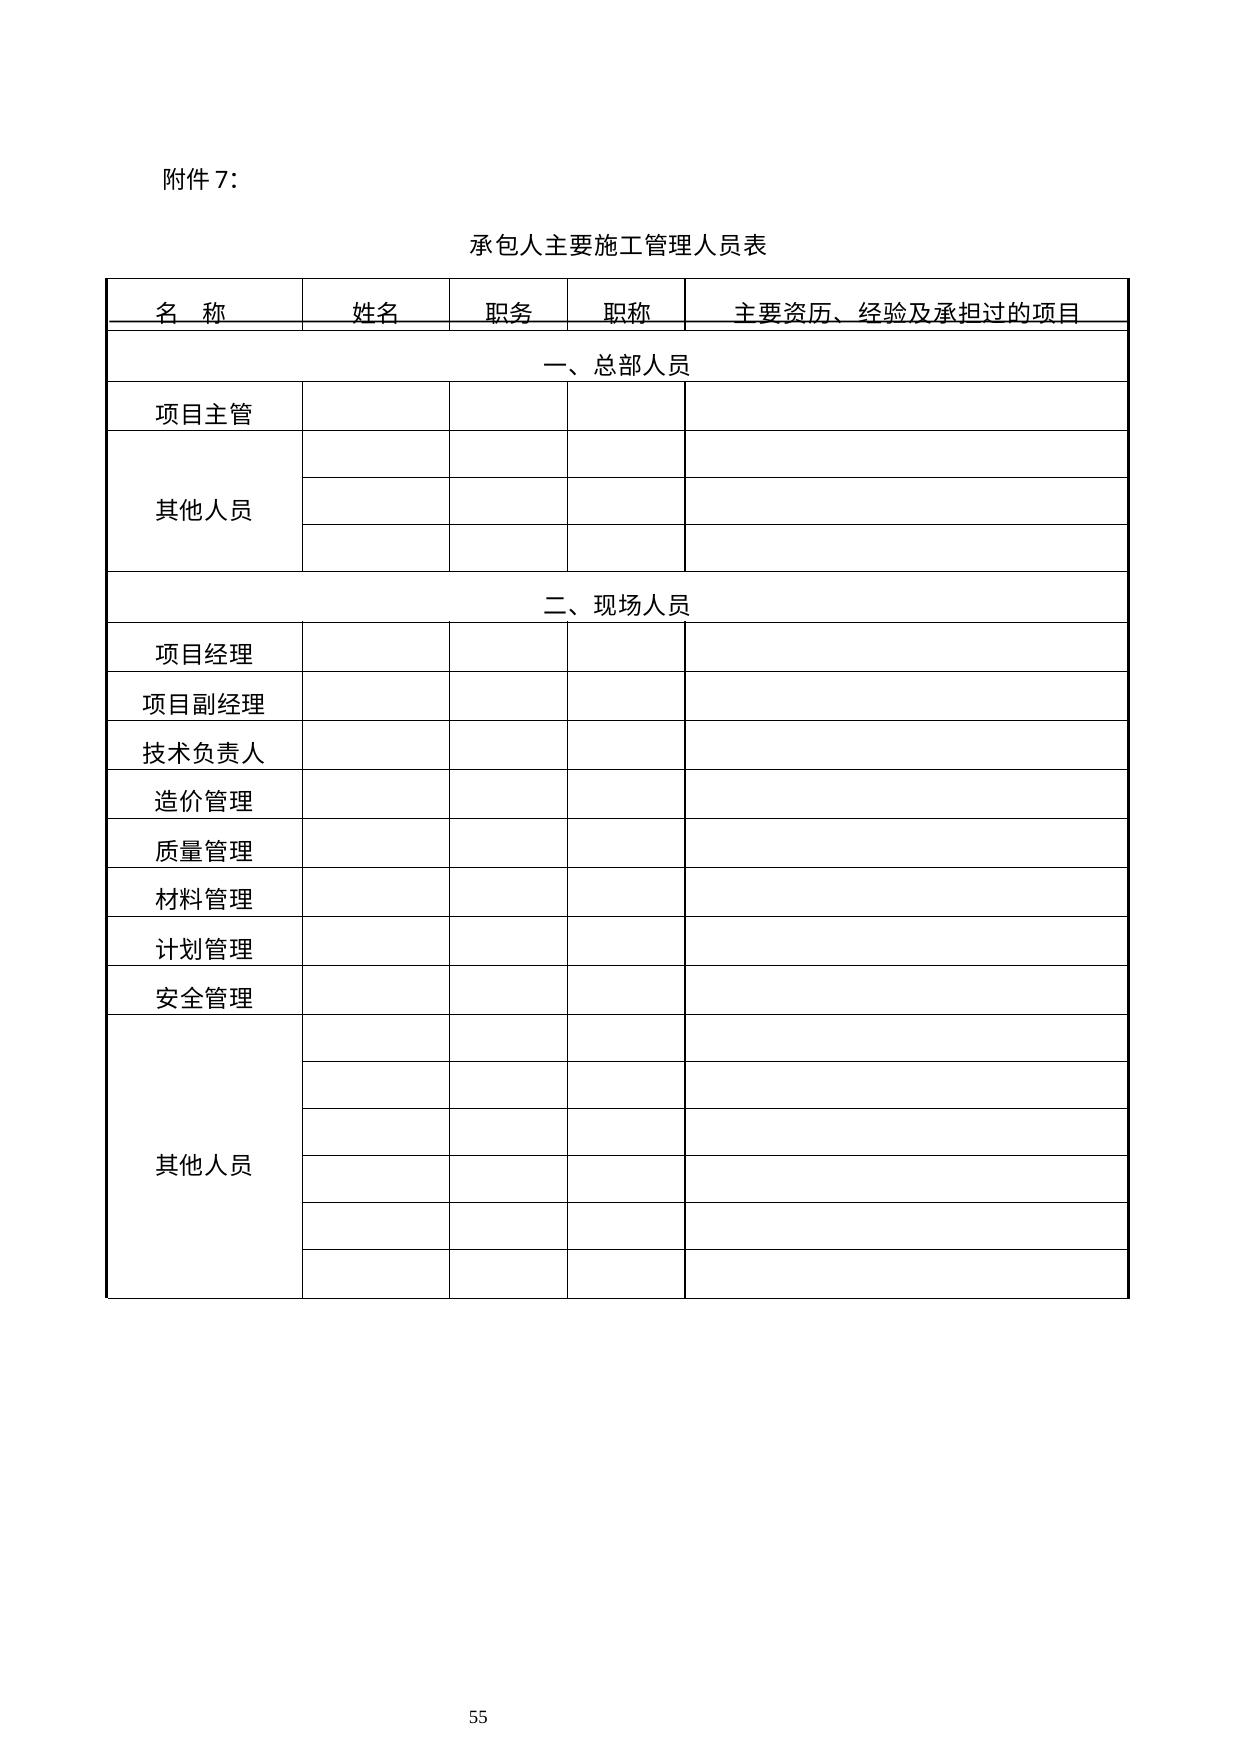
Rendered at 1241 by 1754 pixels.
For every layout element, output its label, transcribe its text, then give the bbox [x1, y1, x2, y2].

table_cell [686, 1109, 1127, 1155]
table_cell [568, 672, 684, 720]
table_cell [450, 623, 567, 671]
table_cell 技术负责人 [108, 721, 302, 769]
table_cell [303, 819, 449, 867]
table_cell 项目经理 [108, 623, 302, 671]
text 附件 7： [162, 163, 1131, 195]
table_cell [450, 1203, 567, 1248]
table_cell [303, 672, 449, 720]
table_cell 二、现场人员 [108, 572, 1127, 621]
table_cell [450, 770, 567, 817]
table_cell [686, 868, 1127, 916]
table_cell [450, 478, 567, 524]
table_cell [450, 1250, 567, 1297]
table_cell [450, 966, 567, 1014]
table_cell [303, 1015, 449, 1061]
table_cell [568, 431, 684, 477]
table_cell [686, 382, 1127, 430]
table_cell [686, 1156, 1127, 1202]
table_cell 计划管理 [108, 917, 302, 965]
table_cell [450, 525, 567, 571]
table_cell [450, 431, 567, 477]
table_cell [568, 525, 684, 571]
table_cell [450, 1062, 567, 1108]
text 承包人主要施工管理人员表 [469, 228, 1131, 261]
table_cell [450, 1156, 567, 1202]
table_cell 一、总部人员 [108, 331, 1127, 381]
table_cell [303, 478, 449, 524]
table_cell [568, 1203, 684, 1248]
table_cell [303, 623, 449, 671]
table_cell [303, 966, 449, 1014]
table_cell [450, 382, 567, 430]
table_cell [686, 1062, 1127, 1108]
table_cell [686, 525, 1127, 571]
table_cell [686, 478, 1127, 524]
table_cell 项目主管 [108, 382, 302, 430]
table_cell 项目副经理 [108, 672, 302, 720]
table_cell [686, 966, 1127, 1014]
table_cell [303, 868, 449, 916]
table_header 名 称 [108, 279, 302, 330]
table_cell [303, 382, 449, 430]
table_cell [686, 917, 1127, 965]
table_cell [568, 917, 684, 965]
table_cell [568, 770, 684, 817]
table_header 姓名 [303, 279, 449, 320]
table_cell [303, 1250, 449, 1297]
table_cell [568, 478, 684, 524]
table_cell [568, 868, 684, 916]
table_cell 造价管理 [108, 770, 302, 817]
table_cell [303, 1156, 449, 1202]
table_cell [450, 672, 567, 720]
table_cell [686, 623, 1127, 671]
table_cell [686, 1015, 1127, 1061]
table_cell [450, 721, 567, 769]
table_cell [303, 721, 449, 769]
table_cell [568, 1109, 684, 1155]
table_header 主要资历、经验及承担过的项目 [686, 279, 1127, 320]
table_cell [686, 770, 1127, 817]
table_cell [686, 1250, 1127, 1297]
table_cell [568, 819, 684, 867]
table_cell [303, 770, 449, 817]
table_cell 其他人员 [108, 1015, 302, 1297]
table_cell 其他人员 [108, 431, 302, 571]
table_cell [568, 1156, 684, 1202]
table_cell [686, 721, 1127, 769]
table_cell [568, 623, 684, 671]
table_cell [568, 382, 684, 430]
table_cell [686, 672, 1127, 720]
table_cell [450, 1015, 567, 1061]
table_cell [450, 1109, 567, 1155]
table_header 职务 [450, 279, 567, 320]
table_cell [303, 1203, 449, 1248]
table_cell [686, 819, 1127, 867]
table_cell [303, 431, 449, 477]
table_cell [568, 721, 684, 769]
table_cell [568, 1015, 684, 1061]
table_cell [568, 1062, 684, 1108]
table_cell 材料管理 [108, 868, 302, 916]
table_cell [450, 819, 567, 867]
table_cell [303, 1062, 449, 1108]
table_cell 质量管理 [108, 819, 302, 867]
table_cell 安全管理 [108, 966, 302, 1014]
table_cell [450, 917, 567, 965]
table_cell [303, 1109, 449, 1155]
table_cell [568, 966, 684, 1014]
table_cell [303, 525, 449, 571]
table_cell [686, 431, 1127, 477]
table_cell [686, 1203, 1127, 1248]
table_cell [568, 1250, 684, 1297]
table_header 职称 [568, 279, 684, 320]
table_cell [450, 868, 567, 916]
table_cell [303, 917, 449, 965]
